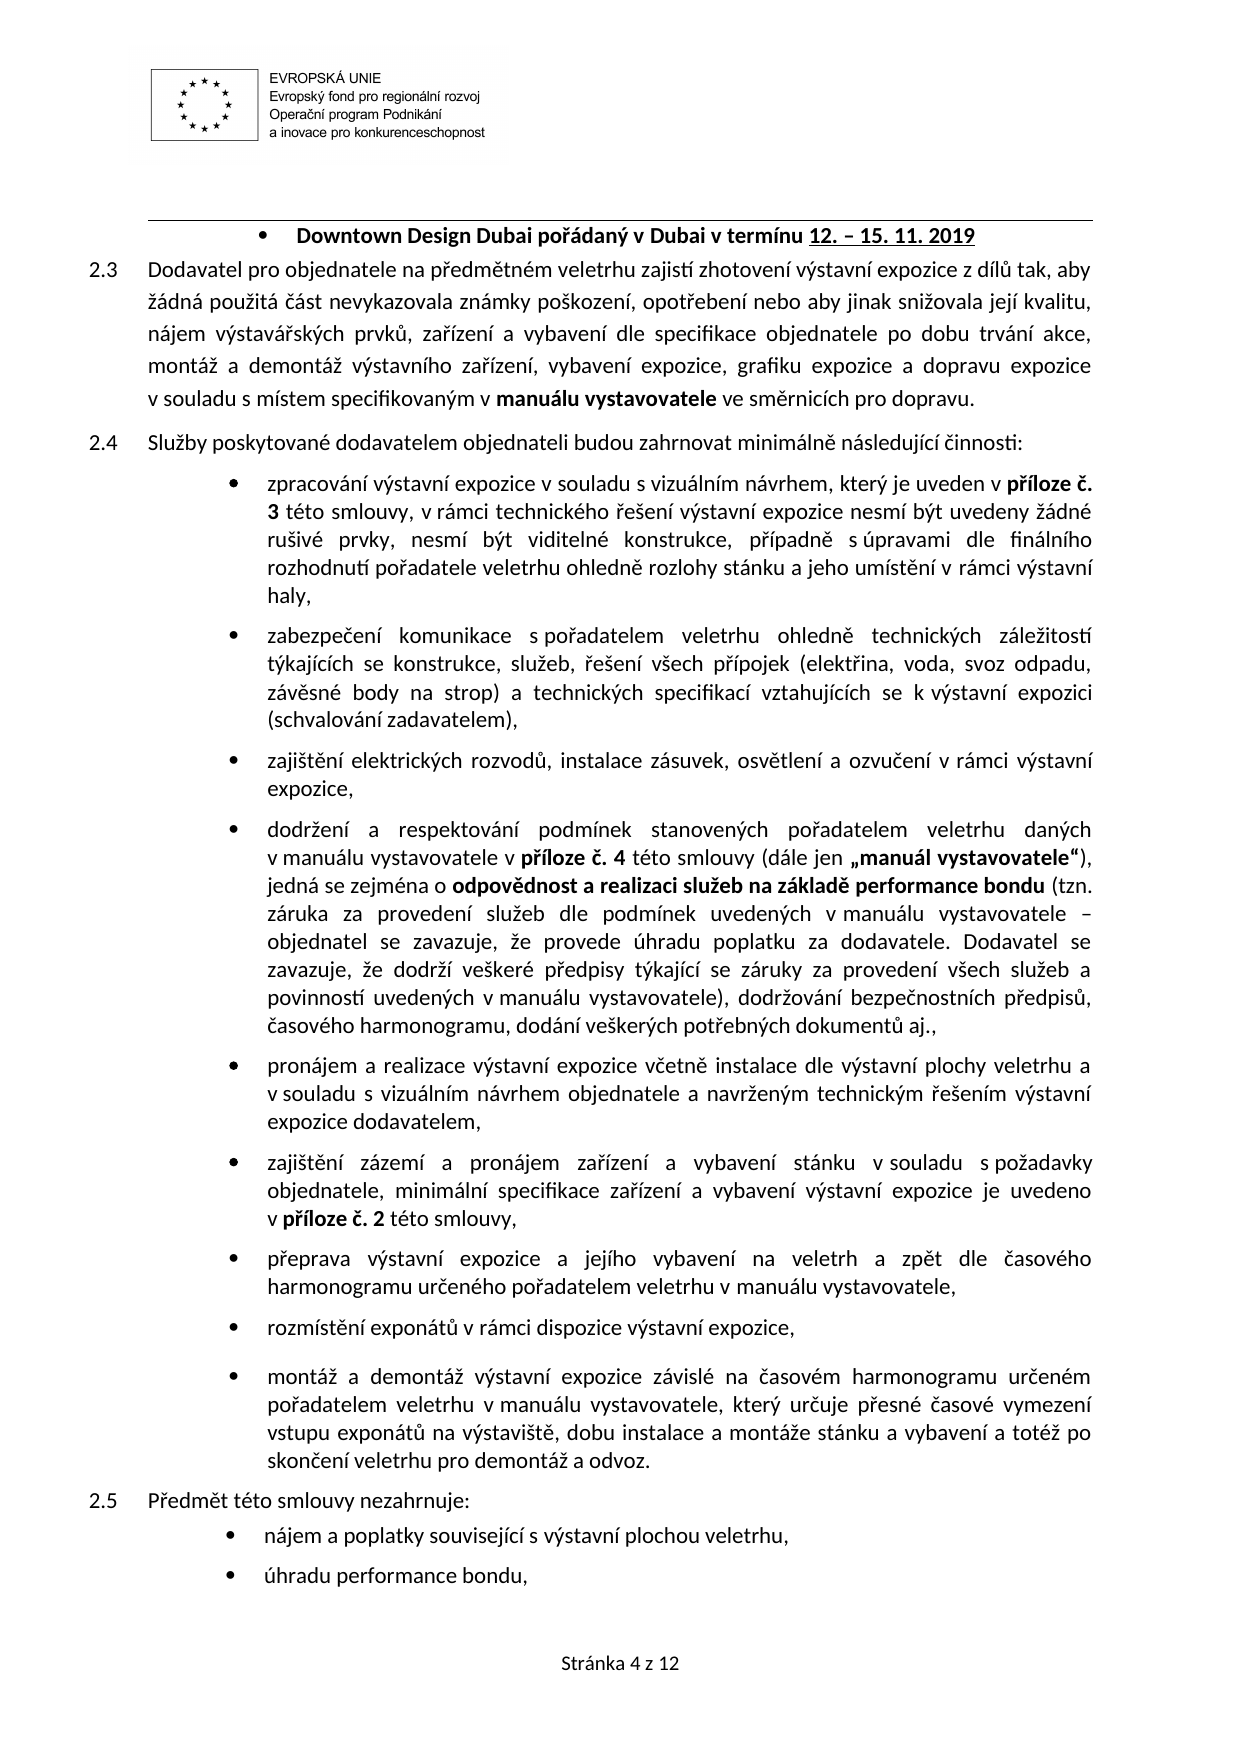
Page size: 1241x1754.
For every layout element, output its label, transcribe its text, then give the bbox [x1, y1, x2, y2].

list dodržení a respektování podmínek stanovených pořadatelem veletrhu daných v manuálu vystavovatele v příloze č. 4 této smlouvy (dále jen „manuál vystavovatele“), jedná se zejména o odpovědnost a realizaci služeb na základě performance bondu (tzn. záruka za provedení služeb dle podmínek uvedených v manuálu vystavovatele – objednatel se zavazuje, že provede úhradu poplatku za dodavatele. Dodavatel se zavazuje, že dodrží veškeré předpisy týkající se záruky za provedení všech služeb a povinností uvedených v manuálu vystavovatele), dodržování bezpečnostních předpisů, časového harmonogramu, dodání veškerých potřebných dokumentů aj., [229, 815, 1093, 1039]
list úhradu performance bondu, [226, 1561, 1093, 1589]
list zabezpečení komunikace s pořadatelem veletrhu ohledně technických záležitostí týkajících se konstrukce, služeb, řešení všech přípojek (elektřina, voda, svoz odpadu, závěsné body na strop) a technických specifikací vztahujících se k výstavní expozici (schvalování zadavatelem), [229, 622, 1093, 734]
list zajištění zázemí a pronájem zařízení a vybavení stánku v souladu s požadavky objednatele, minimální specifikace zařízení a vybavení výstavní expozice je uvedeno v příloze č. 2 této smlouvy, [229, 1148, 1093, 1232]
list Služby poskytované dodavatelem objednateli budou zahrnovat minimálně následující činnosti: [88, 428, 1093, 456]
list zpracování výstavní expozice v souladu s vizuálním návrhem, který je uveden v příloze č. 3 této smlouvy, v rámci technického řešení výstavní expozice nesmí být uvedeny žádné rušivé prvky, nesmí být viditelné konstrukce, případně s úpravami dle finálního rozhodnutí pořadatele veletrhu ohledně rozlohy stánku a jeho umístění v rámci výstavní haly, [229, 469, 1093, 609]
list zajištění elektrických rozvodů, instalace zásuvek, osvětlení a ozvučení v rámci výstavní expozice, [229, 746, 1093, 802]
picture [127, 45, 509, 165]
list Dodavatel pro objednatele na předmětném veletrhu zajistí zhotovení výstavní expozice z dílů tak, aby žádná použitá část nevykazovala známky poškození, opotřebení nebo aby jinak snižovala její kvalitu, nájem výstavářských prvků, zařízení a vybavení dle specifikace objednatele po dobu trvání akce, montáž a demontáž výstavního zařízení, vybavení expozice, grafiku expozice a dopravu expozice v souladu s místem specifikovaným v manuálu vystavovatele ve směrnicích pro dopravu. [88, 255, 1093, 412]
list nájem a poplatky související s výstavní plochou veletrhu, [226, 1521, 1093, 1549]
list Downtown Design Dubai pořádaný v Dubai v termínu 12. – 15. 11. 2019 [259, 221, 1093, 249]
list rozmístění exponátů v rámci dispozice výstavní expozice, [229, 1313, 1093, 1341]
list Předmět této smlouvy nezahrnuje: [88, 1486, 1093, 1514]
list montáž a demontáž výstavní expozice závislé na časovém harmonogramu určeném pořadatelem veletrhu v manuálu vystavovatele, který určuje přesné časové vymezení vstupu exponátů na výstaviště, dobu instalace a montáže stánku a vybavení a totéž po skončení veletrhu pro demontáž a odvoz. [229, 1362, 1093, 1474]
list pronájem a realizace výstavní expozice včetně instalace dle výstavní plochy veletrhu a v souladu s vizuálním návrhem objednatele a navrženým technickým řešením výstavní expozice dodavatelem, [229, 1051, 1093, 1135]
list přeprava výstavní expozice a jejího vybavení na veletrh a zpět dle časového harmonogramu určeného pořadatelem veletrhu v manuálu vystavovatele, [229, 1244, 1093, 1301]
